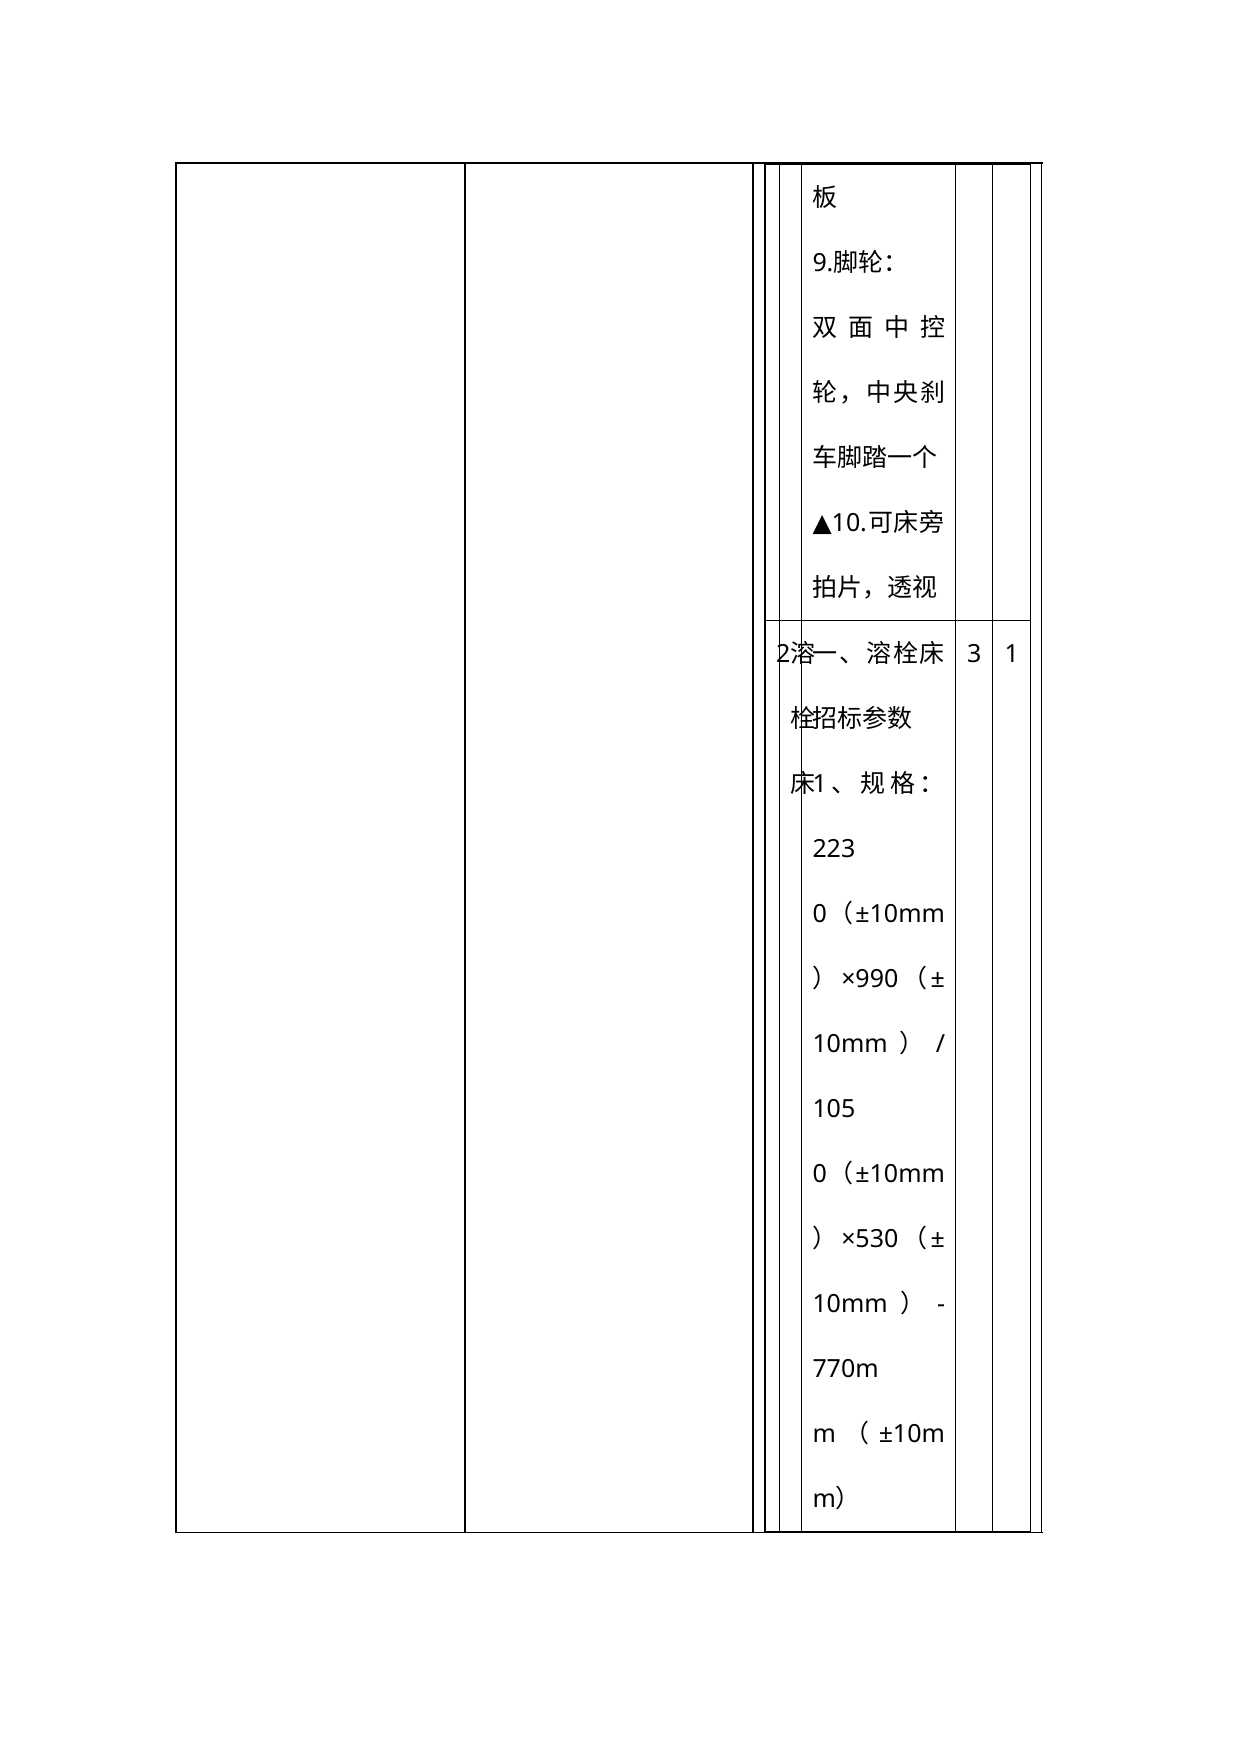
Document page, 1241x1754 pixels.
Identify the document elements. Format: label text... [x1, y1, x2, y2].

table_cell [766, 621, 779, 1531]
table_cell [993, 165, 1030, 620]
table_cell [1031, 164, 1041, 1532]
table_cell 1 [177, 164, 464, 1532]
table_cell [754, 164, 764, 1532]
table_cell [956, 165, 992, 620]
table_cell [993, 621, 1030, 1531]
table_cell [780, 165, 801, 620]
table_cell [802, 165, 955, 620]
table_cell [956, 621, 992, 1531]
table_cell [802, 621, 955, 1531]
table_cell [766, 165, 779, 620]
table_cell [780, 621, 801, 1531]
table_cell [466, 164, 752, 1532]
